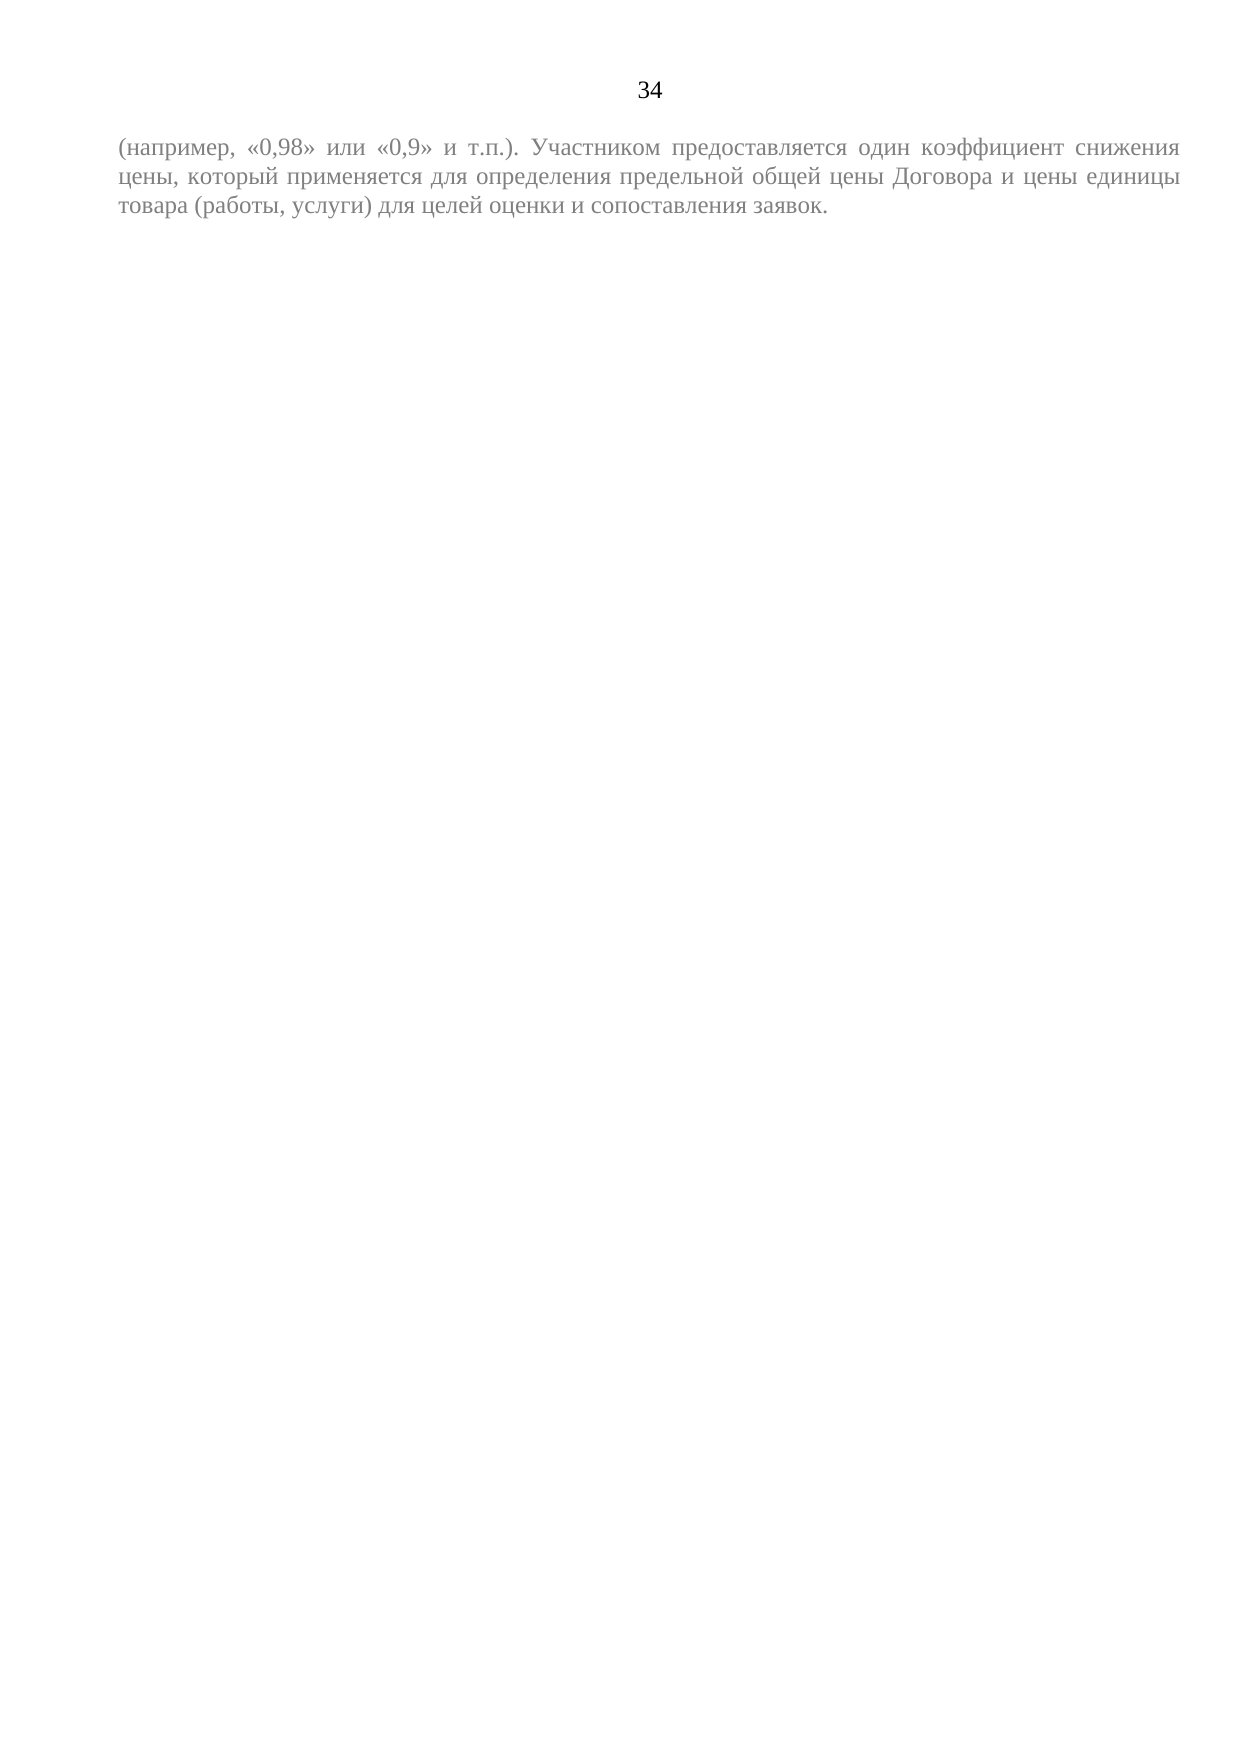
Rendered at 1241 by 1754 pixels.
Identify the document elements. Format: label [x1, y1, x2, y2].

text [118, 132, 1181, 219]
